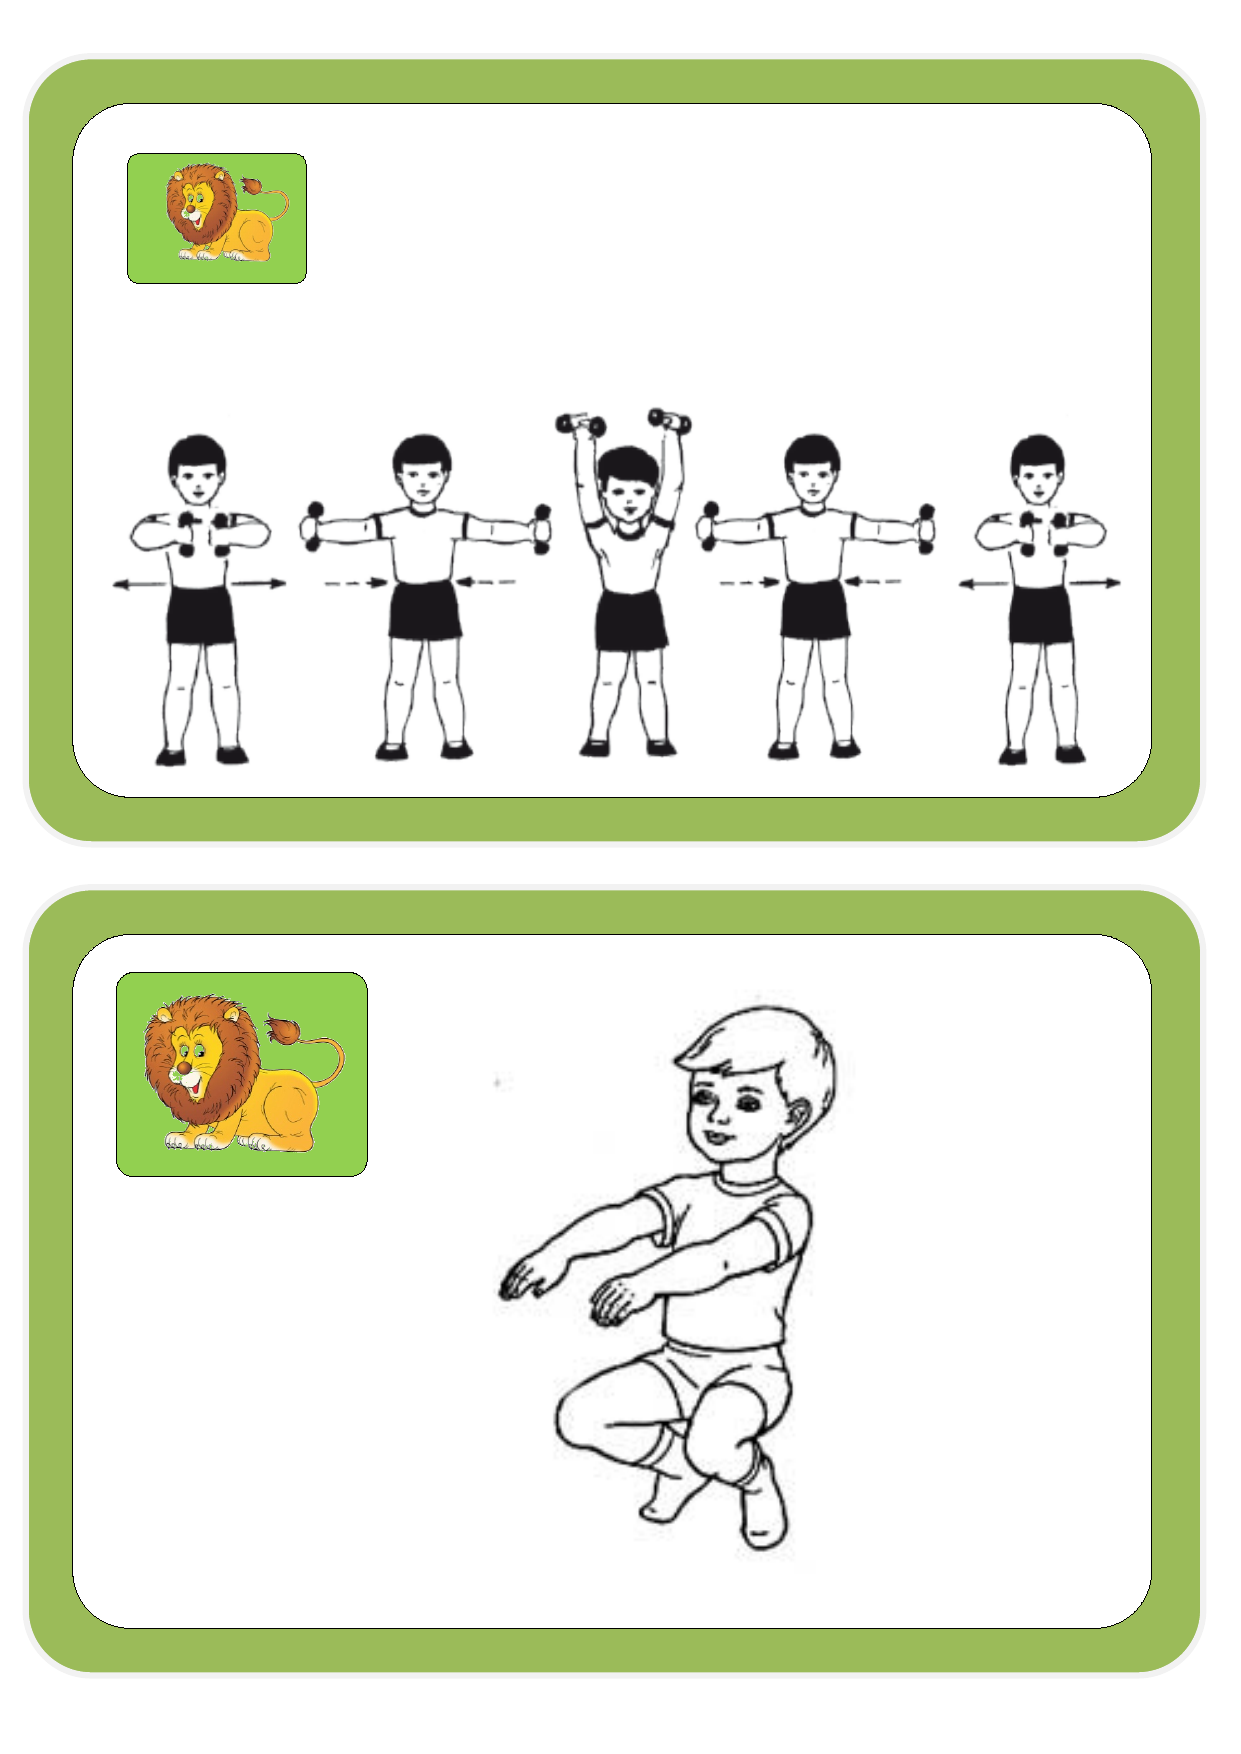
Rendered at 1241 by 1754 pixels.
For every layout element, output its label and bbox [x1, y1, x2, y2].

picture [482, 978, 875, 1574]
picture [153, 161, 295, 262]
picture [98, 396, 1129, 774]
picture [123, 991, 354, 1153]
